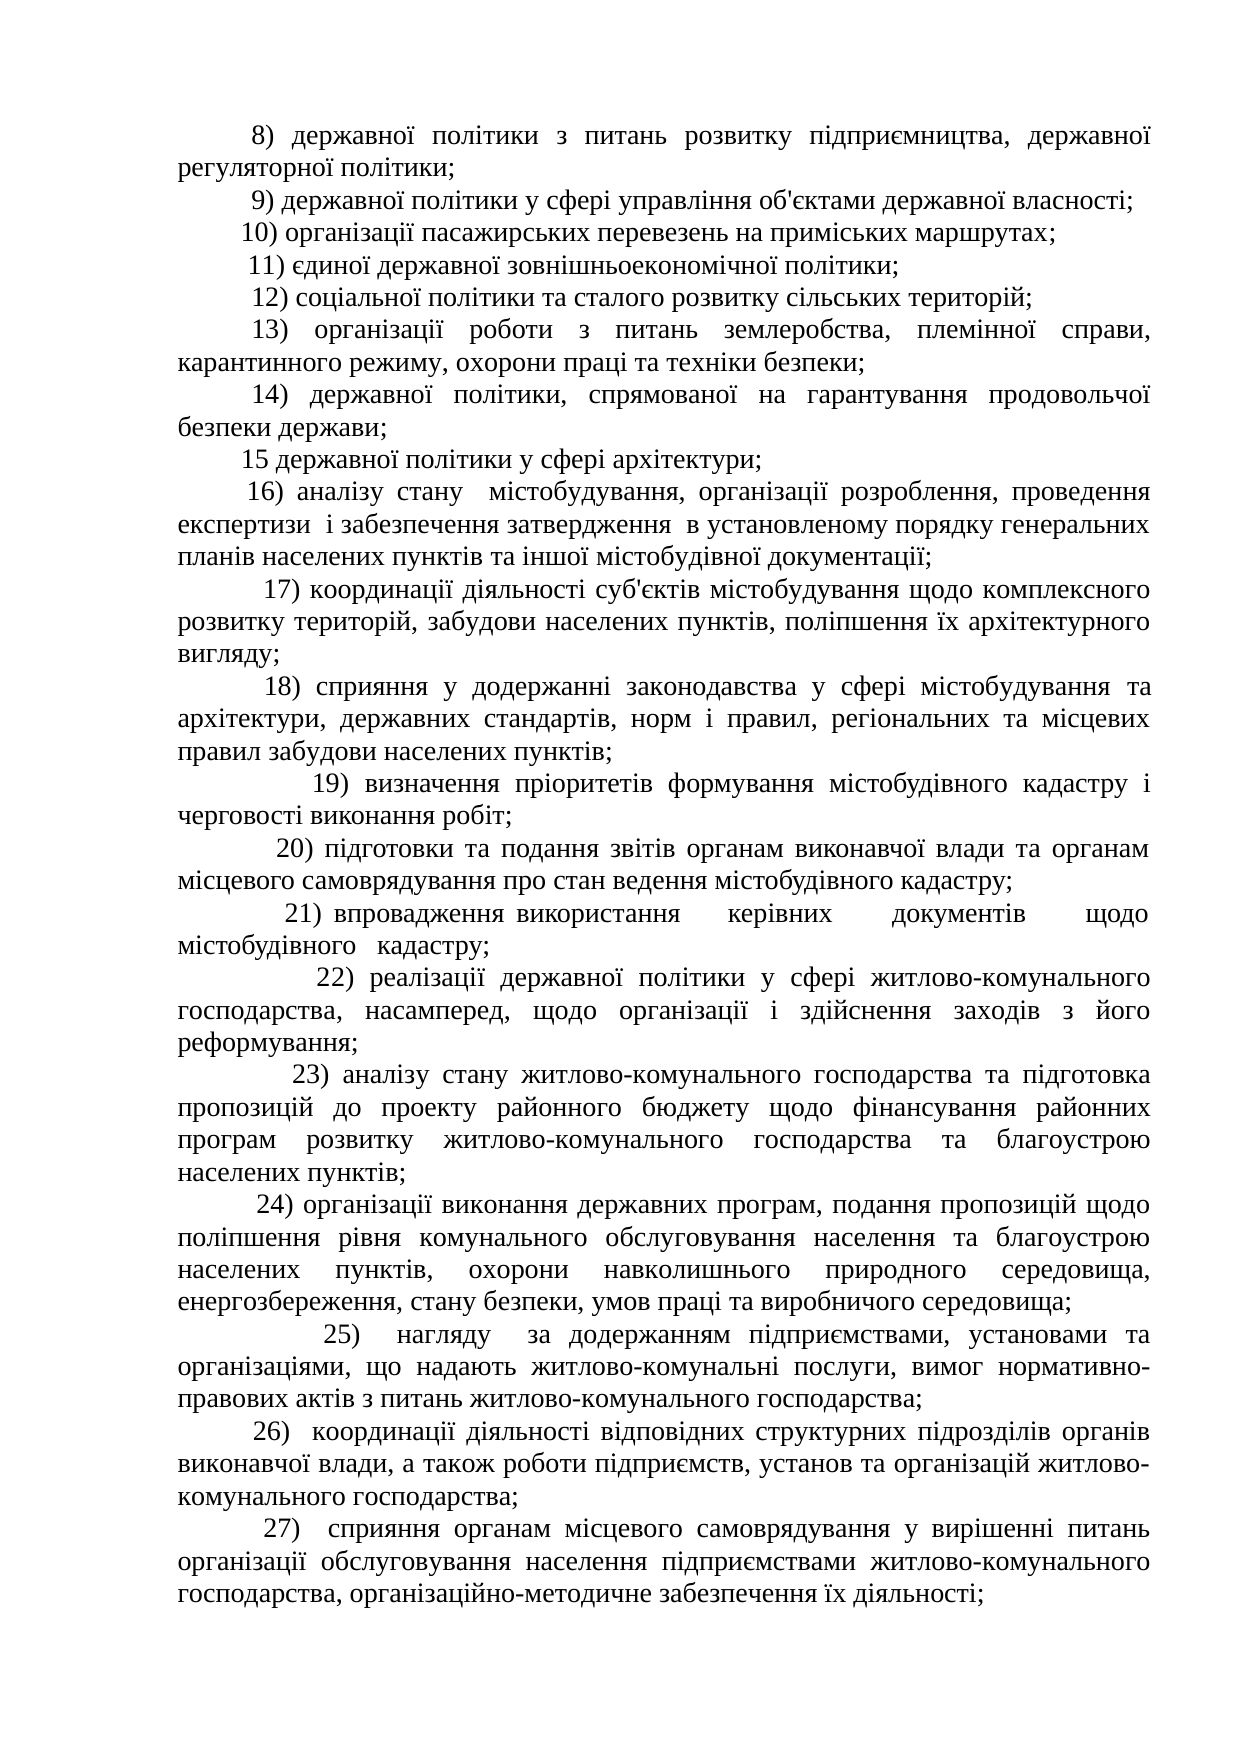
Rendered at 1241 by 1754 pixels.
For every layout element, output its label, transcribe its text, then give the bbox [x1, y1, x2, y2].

text 24) організації виконання державних програм, подання пропозицій щодо поліпшення рівня комунального обслуговування населення та благоустрою населених пунктів, охорони навколишнього природного середовища, енергозбереження, стану безпеки, умов праці та виробничого середовища; [177, 1187, 1152, 1317]
text 17) координації діяльності суб'єктів містобудування щодо комплексного розвитку територій, забудови населених пунктів, поліпшення їх архітектурного вигляду; [177, 572, 1152, 669]
text 26) координації діяльності відповідних структурних підрозділів органів виконавчої влади, а також роботи підприємств, установ та організацій житлово-комунального господарства; [177, 1414, 1152, 1511]
text 18) сприяння у додержанні законодавства у сфері містобудування та архітектури, державних стандартів, норм і правил, регіональних та місцевих правил забудови населених пунктів; [177, 669, 1152, 766]
text 14) державної політики, спрямованої на гарантування продовольчої безпеки держави; [177, 377, 1152, 442]
text 19) визначення пріоритетів формування містобудівного кадастру і черговості виконання робіт; [177, 766, 1152, 831]
text 15 державної політики у сфері архітектури; [177, 442, 1152, 474]
text 10) організації пасажирських перевезень на приміських маршрутах; [177, 215, 1152, 248]
text 22) реалізації державної політики у сфері житлово-комунального господарства, насамперед, щодо організації і здійснення заходів з його реформування; [177, 960, 1152, 1058]
text 23) аналізу стану житлово-комунального господарства та підготовка пропозицій до проекту районного бюджету щодо фінансування районних програм розвитку житлово-комунального господарства та благоустрою населених пунктів; [177, 1058, 1152, 1187]
text 12) соціальної політики та сталого розвитку сільських територій; [177, 280, 1152, 312]
text 8) державної політики з питань розвитку підприємництва, державної регуляторної політики; [177, 118, 1152, 183]
text 25) нагляду за додержанням підприємствами, установами та організаціями, що надають житлово-комунальні послуги, вимог нормативно-правових актів з питань житлово-комунального господарства; [177, 1317, 1152, 1414]
text 9) державної політики у сфері управління об'єктами державної власності; [177, 183, 1152, 215]
text 11) єдиної державної зовнішньоекономічної політики; [177, 248, 1152, 280]
text 16) аналізу стану містобудування, організації розроблення, проведення експертизи і забезпечення затвердження в установленому порядку генеральних планів населених пунктів та іншої містобудівної документації; [177, 474, 1152, 572]
text 13) організації роботи з питань землеробства, племінної справи, карантинного режиму, охорони праці та техніки безпеки; [177, 312, 1152, 377]
text 27) сприяння органам місцевого самоврядування у вирішенні питань організації обслуговування населення підприємствами житлово-комунального господарства, організаційно-методичне забезпечення їх діяльності; [177, 1511, 1152, 1608]
text 20) підготовки та подання звітів органам виконавчої влади та органам місцевого самоврядування про стан ведення містобудівного кадастру; [177, 831, 1152, 896]
text 21) впровадження використання керівних документів щодо містобудівного кадастру; [177, 896, 1152, 960]
